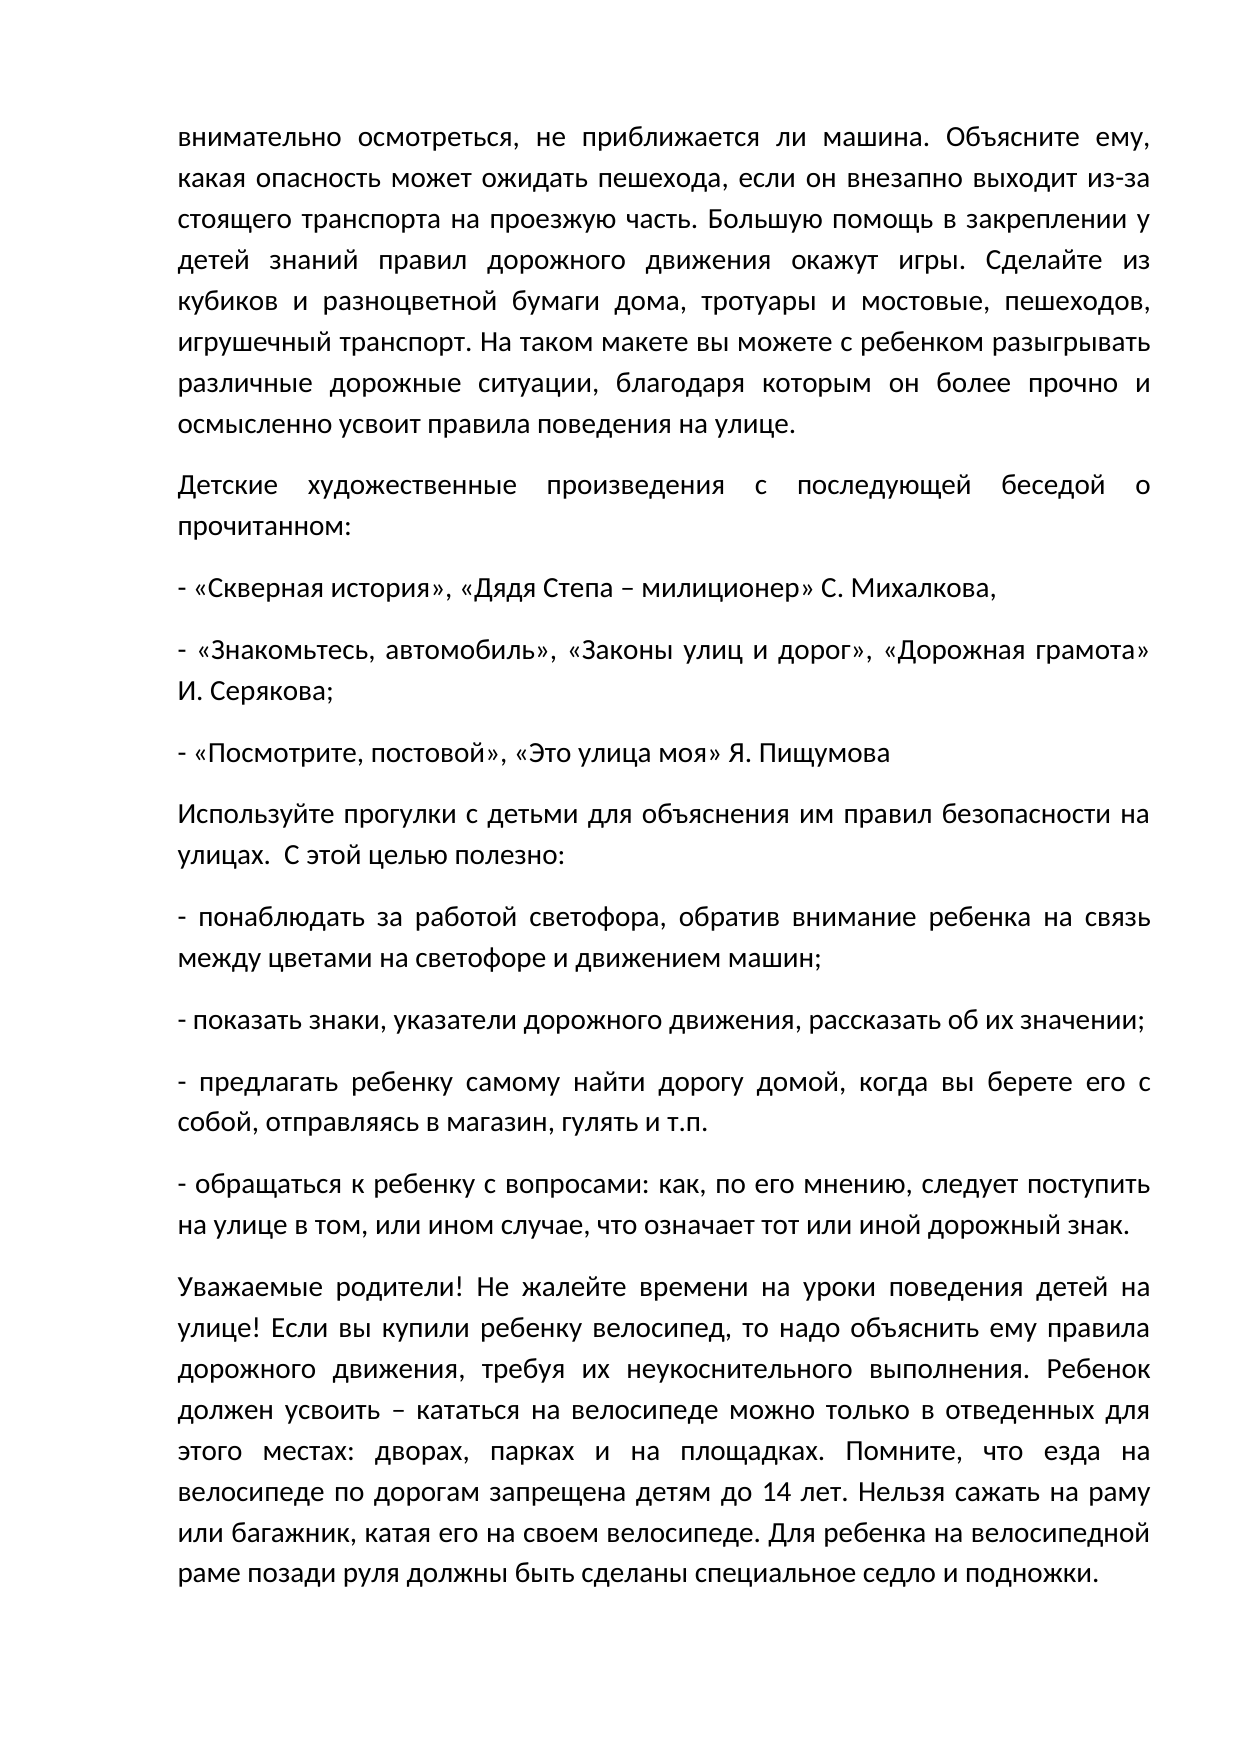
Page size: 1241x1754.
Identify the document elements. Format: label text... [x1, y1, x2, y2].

text Детские художественные произведения с последующей беседой о прочитанном: [177, 466, 1152, 543]
text - предлагать ребенку самому найти дорогу домой, когда вы берете его с собой, отправляясь в магазин, гулять и т.п. [177, 1063, 1152, 1139]
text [177, 118, 1152, 440]
text - «Знакомьтесь, автомобиль», «Законы улиц и дорог», «Дорожная грамота» И. Серякова; [177, 631, 1152, 707]
text Уважаемые родители! Не жалейте времени на уроки поведения детей на улице! Если вы купили ребенку велосипед, то надо объяснить ему правила дорожного движения, требуя их неукоснительного выполнения. Ребенок должен усвоить – кататься на велосипеде можно только в отведенных для этого местах: дворах, парках и на площадках. Помните, что езда на велосипеде по дорогам запрещена детям до 14 лет. Нельзя сажать на раму или багажник, катая его на своем велосипеде. Для ребенка на велосипедной раме позади руля должны быть сделаны специальное седло и подножки. [177, 1268, 1152, 1590]
text - показать знаки, указатели дорожного движения, рассказать об их значении; [177, 1001, 1152, 1036]
text - понаблюдать за работой светофора, обратив внимание ребенка на связь между цветами на светофоре и движением машин; [177, 898, 1152, 975]
text - «Скверная история», «Дядя Степа – милиционер» С. Михалкова, [177, 569, 1152, 605]
text - «Посмотрите, постовой», «Это улица моя» Я. Пищумова [177, 734, 1152, 769]
text Используйте прогулки с детьми для объяснения им правил безопасности на улицах. С этой целью полезно: [177, 795, 1152, 872]
text - обращаться к ребенку с вопросами: как, по его мнению, следует поступить на улице в том, или ином случае, что означает тот или иной дорожный знак. [177, 1165, 1152, 1242]
